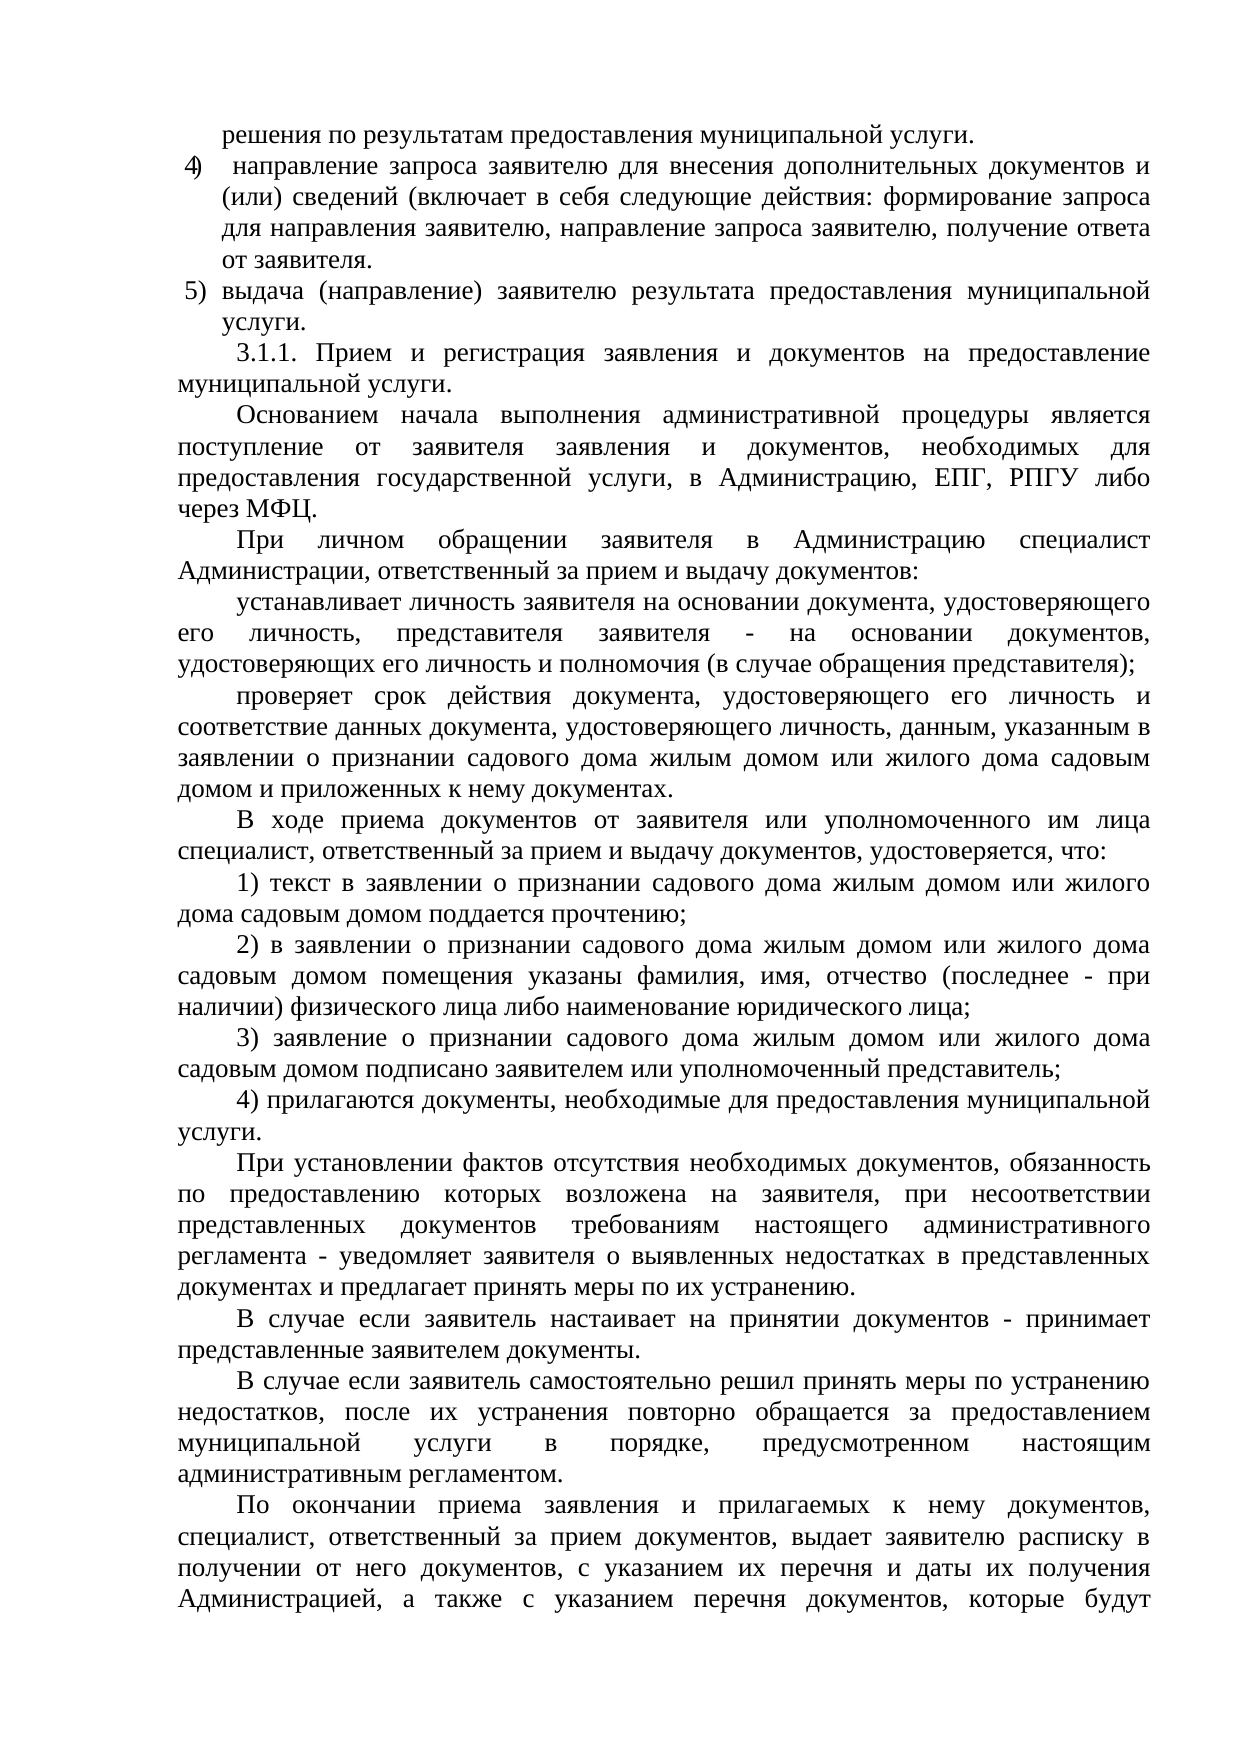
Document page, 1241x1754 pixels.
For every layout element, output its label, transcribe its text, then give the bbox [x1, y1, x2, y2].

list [184, 118, 1152, 149]
text В ходе приема документов от заявителя или уполномоченного им лица специалист, ответственный за прием и выдачу документов, удостоверяется, что: [177, 803, 1152, 866]
text 2) в заявлении о признании садового дома жилым домом или жилого дома садовым домом помещения указаны фамилия, имя, отчество (последнее - при наличии) физического лица либо наименование юридического лица; [177, 928, 1152, 1021]
text 3.1.1. Прием и регистрация заявления и документов на предоставление муниципальной услуги. [177, 336, 1152, 398]
text Основанием начала выполнения административной процедуры является поступление от заявителя заявления и документов, необходимых для предоставления государственной услуги, в Администрацию, ЕПГ, РПГУ либо через МФЦ. [177, 398, 1152, 523]
text 3) заявление о признании садового дома жилым домом или жилого дома садовым домом подписано заявителем или уполномоченный представитель; [177, 1021, 1152, 1084]
text устанавливает личность заявителя на основании документа, удостоверяющего его личность, представителя заявителя - на основании документов, удостоверяющих его личность и полномочия (в случае обращения представителя); [177, 585, 1152, 679]
text При личном обращении заявителя в Администрацию специалист Администрации, ответственный за прием и выдачу документов: [177, 523, 1152, 585]
list выдача (направление) заявителю результата предоставления муниципальной услуги. [184, 274, 1152, 336]
text 4) прилагаются документы, необходимые для предоставления муниципальной услуги. [177, 1084, 1152, 1146]
text проверяет срок действия документа, удостоверяющего его личность и соответствие данных документа, удостоверяющего личность, данным, указанным в заявлении о признании садового дома жилым домом или жилого дома садовым домом и приложенных к нему документах. [177, 679, 1152, 803]
text В случае если заявитель настаивает на принятии документов - принимает представленные заявителем документы. [177, 1302, 1152, 1364]
text В случае если заявитель самостоятельно решил принять меры по устранению недостатков, после их устранения повторно обращается за предоставлением муниципальной услуги в порядке, предусмотренном настоящим административным регламентом. [177, 1364, 1152, 1488]
list направление запроса заявителю для внесения дополнительных документов и (или) сведений (включает в себя следующие действия: формирование запроса для направления заявителю, направление запроса заявителю, получение ответа от заявителя. [184, 149, 1152, 274]
text При установлении фактов отсутствия необходимых документов, обязанность по предоставлению которых возложена на заявителя, при несоответствии представленных документов требованиям настоящего административного регламента - уведомляет заявителя о выявленных недостатках в представленных документах и предлагает принять меры по их устранению. [177, 1146, 1152, 1302]
text 1) текст в заявлении о признании садового дома жилым домом или жилого дома садовым домом поддается прочтению; [177, 866, 1152, 928]
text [177, 1488, 1152, 1613]
